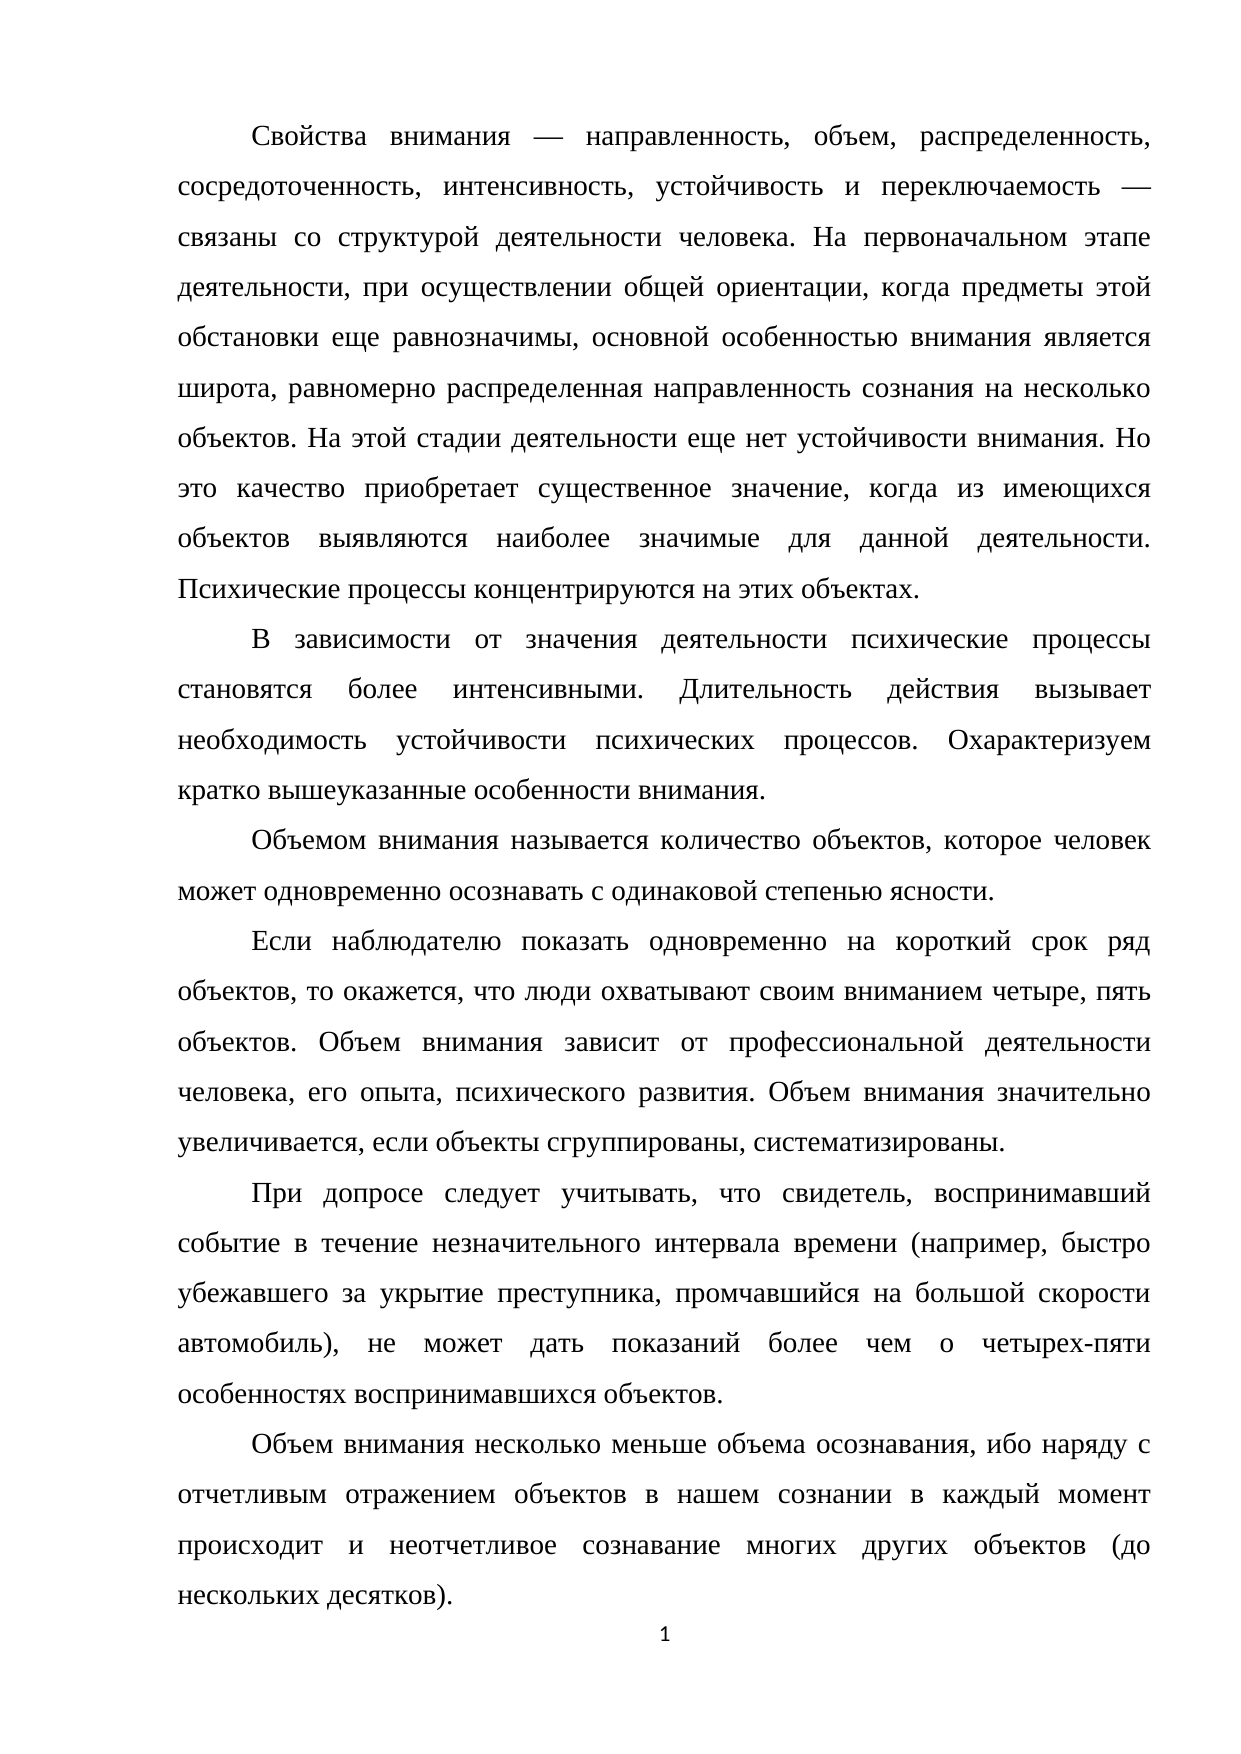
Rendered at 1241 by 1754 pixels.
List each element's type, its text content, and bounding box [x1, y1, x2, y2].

text Если наблюдателю показать одновременно на короткий срок ряд объектов, то окажется, что люди охватывают своим вниманием четыре, пять объектов. Объем внимания зависит от профессиональной деятельности человека, его опыта, психического развития. Объем внимания значительно увеличивается, если объекты сгруппированы, систематизированы. [177, 923, 1152, 1158]
text Свойства внимания — направленность, объем, распределенность, сосредоточенность, интенсивность, устойчивость и переключаемость — связаны со структурой деятельности человека. На первоначальном этапе деятельности, при осуществлении общей ориентации, когда предметы этой обстановки еще равнозначимы, основной особенностью внимания является широта, равномерно распределенная направленность сознания на несколько объектов. На этой стадии деятельности еще нет устойчивости внимания. Но это качество приобретает существенное значение, когда из имеющихся объектов выявляются наиболее значимые для данной деятельности. Психические процессы концентрируются на этих объектах. [177, 118, 1152, 604]
text Объемом внимания называется количество объектов, которое человек может одновременно осознавать с одинаковой степенью ясности. [177, 822, 1152, 906]
text Объем внимания несколько меньше объема осознавания, ибо наряду с отчетливым отражением объектов в нашем сознании в каждый момент происходит и неотчетливое сознавание многих других объектов (до нескольких десятков). [177, 1426, 1152, 1611]
text В зависимости от значения деятельности психические процессы становятся более интенсивными. Длительность действия вызывает необходимость устойчивости психических процессов. Охарактеризуем кратко вышеуказанные особенности внимания. [177, 621, 1152, 806]
text При допросе следует учитывать, что свидетель, воспринимавший событие в течение незначительного интервала времени (например, быстро убежавшего за укрытие преступника, промчавшийся на большой скорости автомобиль), не может дать показаний более чем о четырех-пяти особенностях воспринимавшихся объектов. [177, 1175, 1152, 1409]
